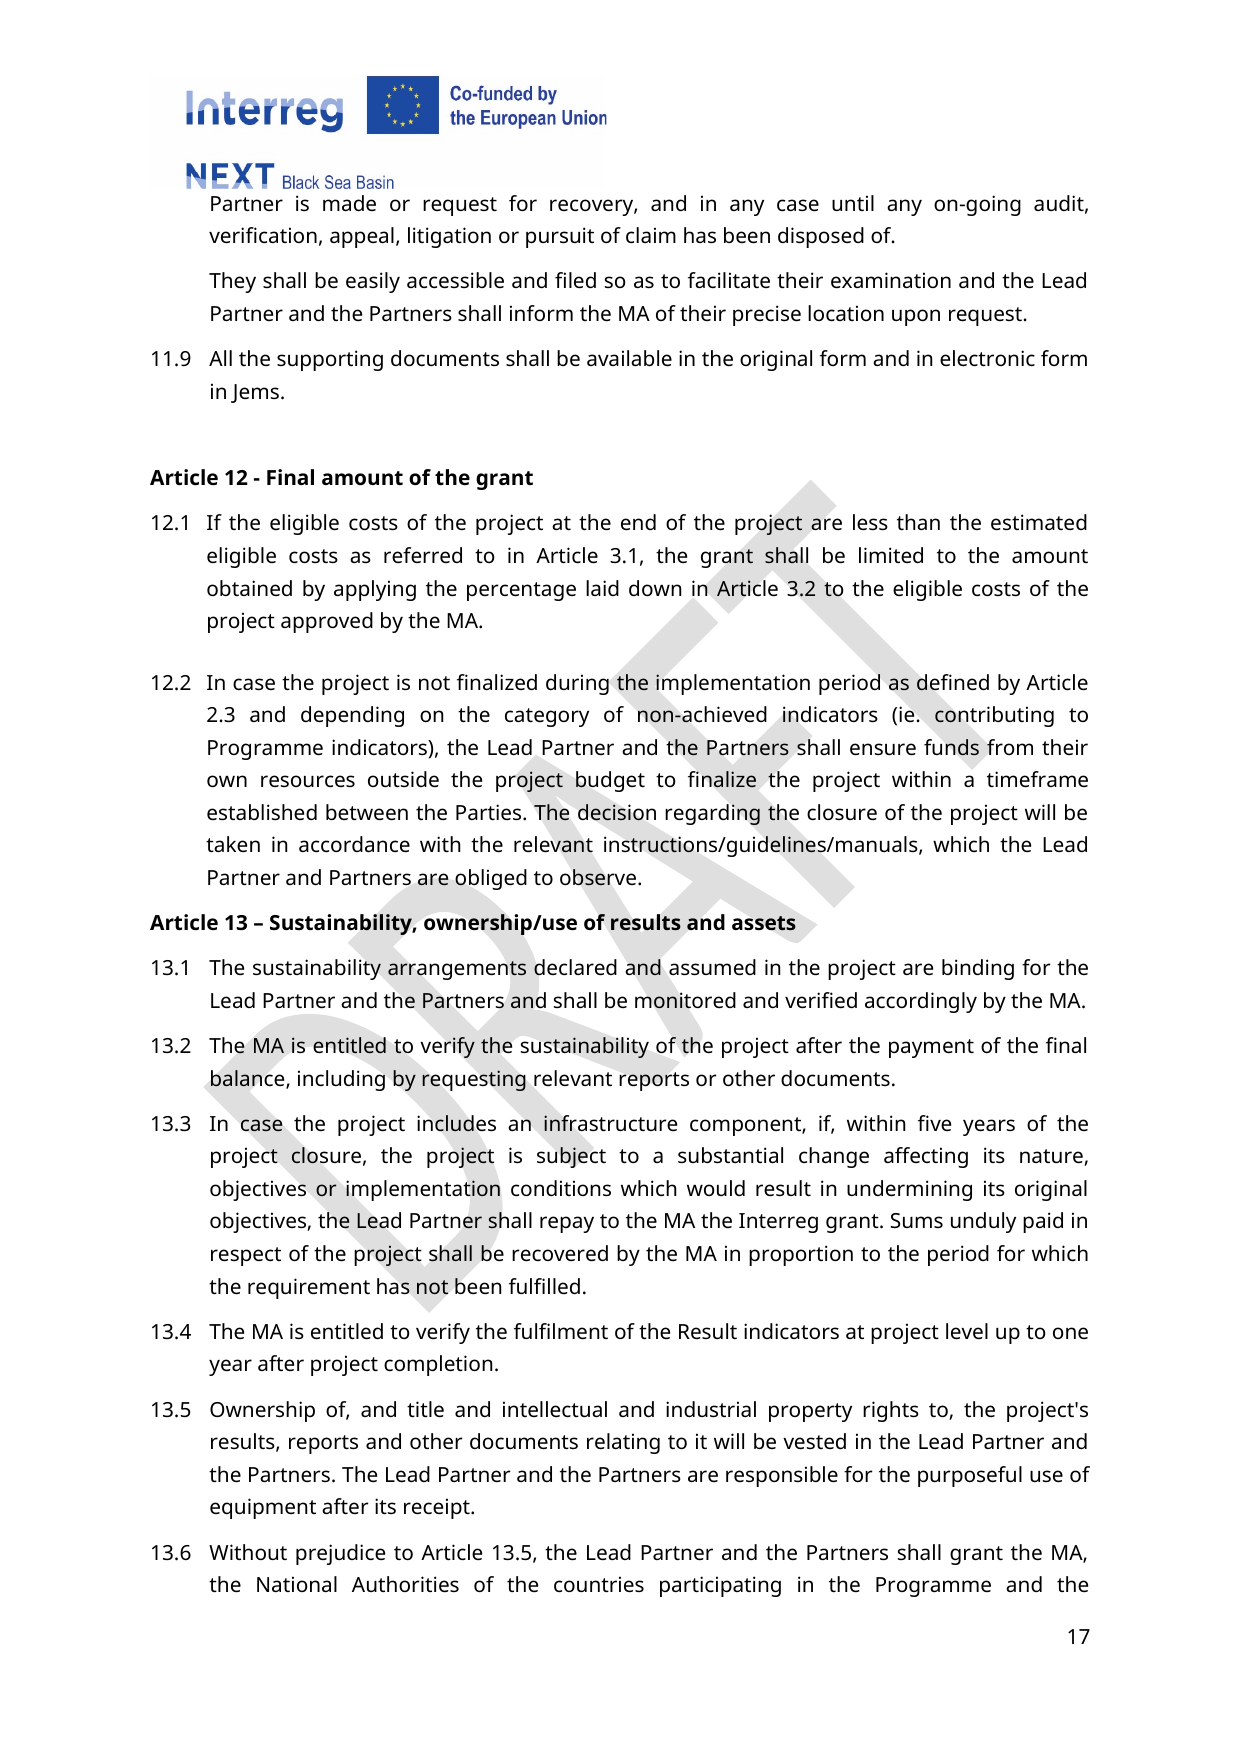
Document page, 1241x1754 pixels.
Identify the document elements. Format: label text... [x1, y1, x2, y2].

list In case the project is not finalized during the implementation period as defined by Article 2.3 and depending on the category of non-achieved indicators (ie. contributing to Programme indicators), the Lead Partner and the Partners shall ensure funds from their own resources outside the project budget to finalize the project within a timeframe established between the Parties. The decision regarding the closure of the project will be taken in accordance with the relevant instructions/guidelines/manuals, which the Lead Partner and Partners are obliged to observe. [150, 668, 1090, 892]
text They shall be easily accessible and filed so as to facilitate their examination and the Lead Partner and the Partners shall inform the MA of their precise location upon request. [209, 267, 1090, 328]
list If the eligible costs of the project at the end of the project are less than the estimated eligible costs as referred to in Article 3.1, the grant shall be limited to the amount obtained by applying the percentage laid down in Article 3.2 to the eligible costs of the project approved by the MA. [150, 508, 1090, 635]
picture [150, 75, 607, 189]
list The MA is entitled to verify the sustainability of the project after the payment of the final balance, including by requesting relevant reports or other documents. [150, 1031, 1090, 1092]
list The MA is entitled to verify the fulfilment of the Result indicators at project level up to one year after project completion. [150, 1317, 1090, 1378]
list In case the project includes an infrastructure component, if, within five years of the project closure, the project is subject to a substantial change affecting its nature, objectives or implementation conditions which would result in undermining its original objectives, the Lead Partner shall repay to the MA the Interreg grant. Sums unduly paid in respect of the project shall be recovered by the MA in proportion to the period for which the requirement has not been fulfilled. [150, 1109, 1090, 1300]
list All the supporting documents shall be available in the original form and in electronic form in Jems. [150, 344, 1090, 405]
list Ownership of, and title and intellectual and industrial property rights to, the project's results, reports and other documents relating to it will be vested in the Lead Partner and the Partners. The Lead Partner and the Partners are responsible for the purposeful use of equipment after its receipt. [150, 1395, 1090, 1521]
list The sustainability arrangements declared and assumed in the project are binding for the Lead Partner and the Partners and shall be monitored and verified accordingly by the MA. [150, 953, 1090, 1014]
text Article 13 – Sustainability, ownership/use of results and assets [150, 908, 1090, 937]
text Article 12 - Final amount of the grant [150, 463, 1090, 492]
